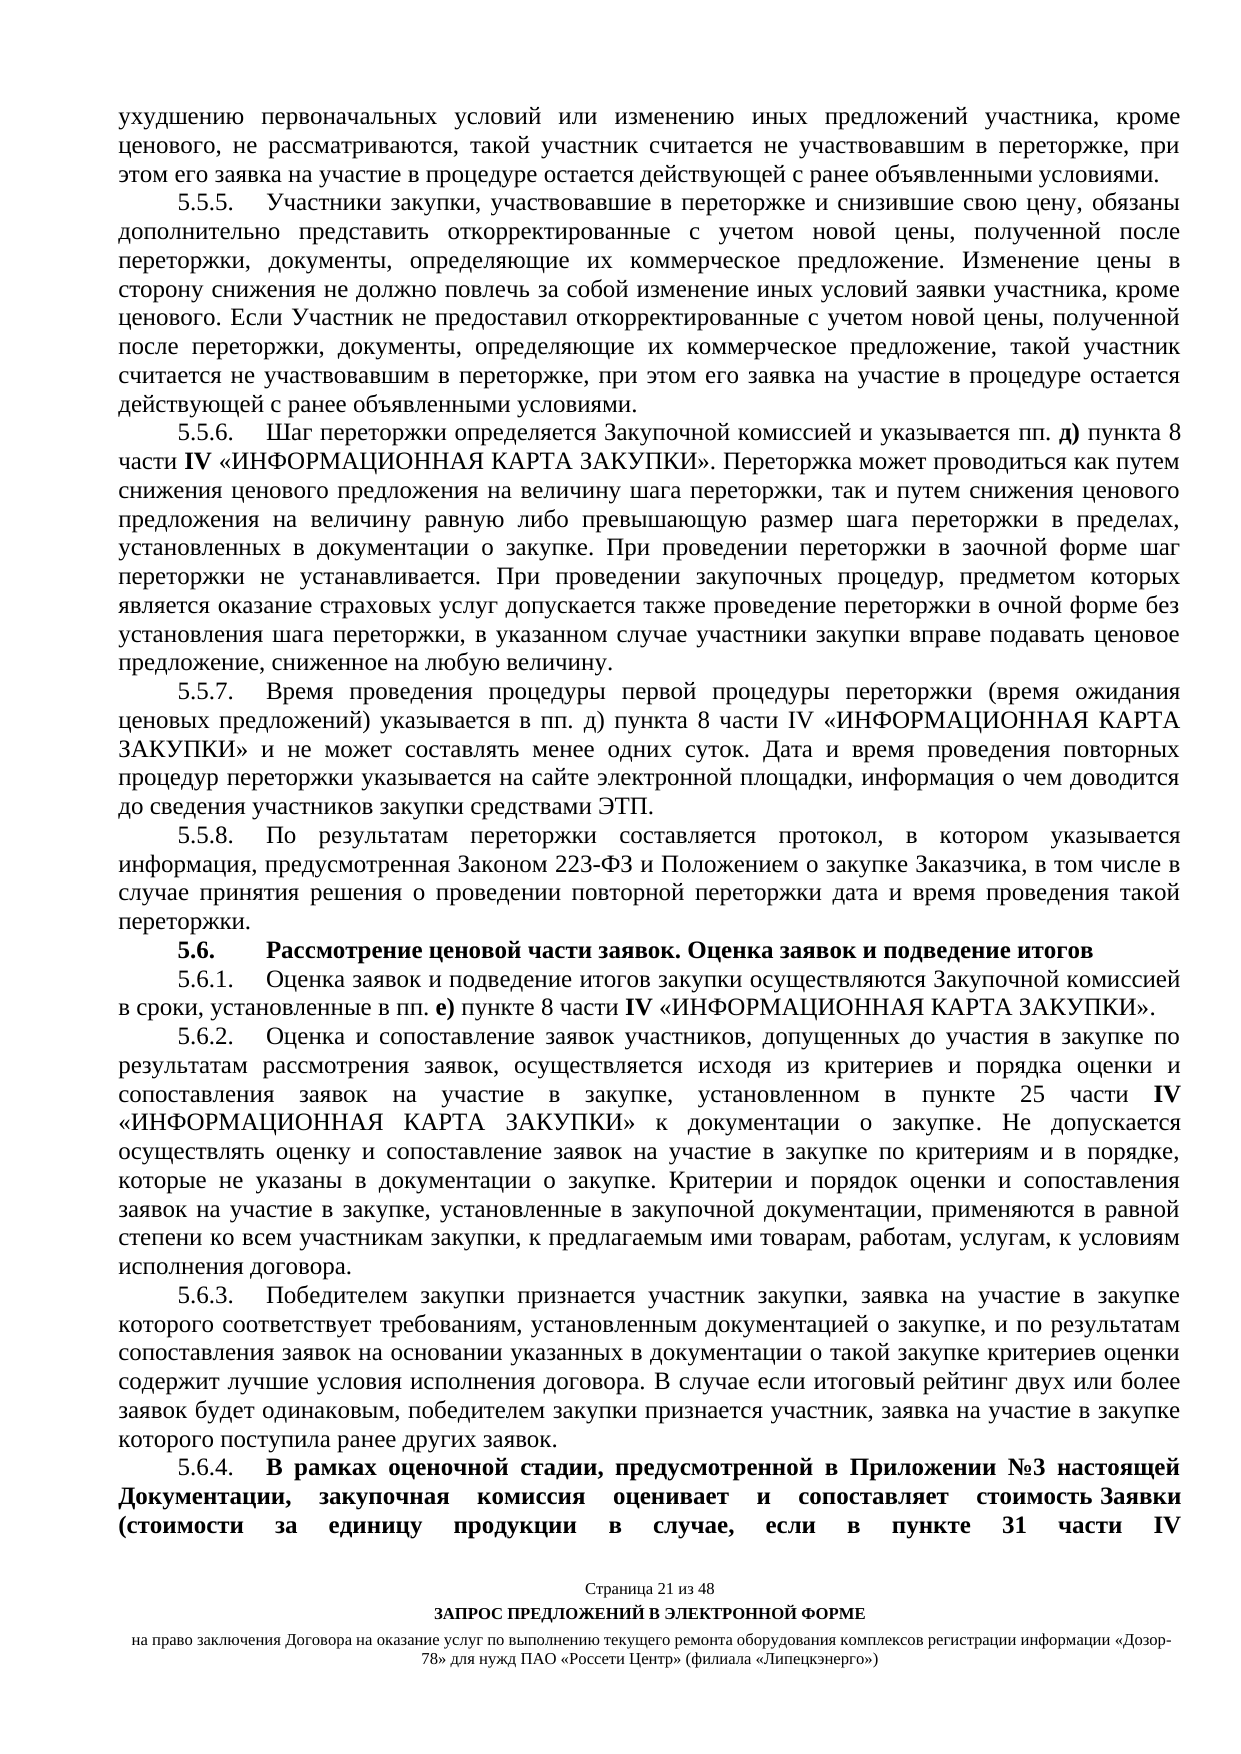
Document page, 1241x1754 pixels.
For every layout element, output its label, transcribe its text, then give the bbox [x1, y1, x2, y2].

subtitle По результатам переторжки составляется протокол, в котором указывается информация, предусмотренная Законом 223-ФЗ и Положением о закупке Заказчика, в том числе в случае принятия решения о проведении повторной переторжки дата и время проведения такой переторжки. [118, 820, 1181, 935]
subtitle Оценка заявок и подведение итогов закупки осуществляются Закупочной комиссией в сроки, установленные в пп. е) пункте 8 части IV «ИНФОРМАЦИОННАЯ КАРТА ЗАКУПКИ». [118, 964, 1181, 1021]
subtitle Победителем закупки признается участник закупки, заявка на участие в закупке которого соответствует требованиям, установленным документацией о закупке, и по результатам сопоставления заявок на основании указанных в документации о такой закупке критериев оценки содержит лучшие условия исполнения договора. В случае если итоговый рейтинг двух или более заявок будет одинаковым, победителем закупки признается участник, заявка на участие в закупке которого поступила ранее других заявок. [118, 1280, 1181, 1452]
subtitle Участники закупки, участвовавшие в переторжке и снизившие свою цену, обязаны дополнительно представить откорректированные с учетом новой цены, полученной после переторжки, документы, определяющие их коммерческое предложение. Изменение цены в сторону снижения не должно повлечь за собой изменение иных условий заявки участника, кроме ценового. Если Участник не предоставил откорректированные с учетом новой цены, полученной после переторжки, документы, определяющие их коммерческое предложение, такой участник считается не участвовавшим в переторжке, при этом его заявка на участие в процедуре остается действующей с ранее объявленными условиями. [118, 187, 1181, 417]
subtitle Оценка и сопоставление заявок участников, допущенных до участия в закупке по результатам рассмотрения заявок, осуществляется исходя из критериев и порядка оценки и сопоставления заявок на участие в закупке, установленном в пункте 25 части IV «ИНФОРМАЦИОННАЯ КАРТА ЗАКУПКИ» к документации о закупке. Не допускается осуществлять оценку и сопоставление заявок на участие в закупке по критериям и в порядке, которые не указаны в документации о закупке. Критерии и порядок оценки и сопоставления заявок на участие в закупке, установленные в закупочной документации, применяются в равной степени ко всем участникам закупки, к предлагаемым ими товарам, работам, услугам, к условиям исполнения договора. [118, 1021, 1181, 1280]
subtitle Время проведения процедуры первой процедуры переторжки (время ожидания ценовых предложений) указывается в пп. д) пункта 8 части IV «ИНФОРМАЦИОННАЯ КАРТА ЗАКУПКИ» и не может составлять менее одних суток. Дата и время проведения повторных процедур переторжки указывается на сайте электронной площадки, информация о чем доводится до сведения участников закупки средствами ЭТП. [118, 676, 1181, 820]
subtitle Шаг переторжки определяется Закупочной комиссией и указывается пп. д) пункта 8 части IV «ИНФОРМАЦИОННАЯ КАРТА ЗАКУПКИ». Переторжка может проводиться как путем снижения ценового предложения на величину шага переторжки, так и путем снижения ценового предложения на величину равную либо превышающую размер шага переторжки в пределах, установленных в документации о закупке. При проведении переторжки в заочной форме шаг переторжки не устанавливается. При проведении закупочных процедур, предметом которых является оказание страховых услуг допускается также проведение переторжки в очной форме без установления шага переторжки, в указанном случае участники закупки вправе подавать ценовое предложение, сниженное на любую величину. [118, 417, 1181, 676]
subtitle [118, 1452, 1181, 1539]
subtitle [118, 101, 1181, 187]
subtitle Рассмотрение ценовой части заявок. Оценка заявок и подведение итогов [118, 935, 1181, 964]
